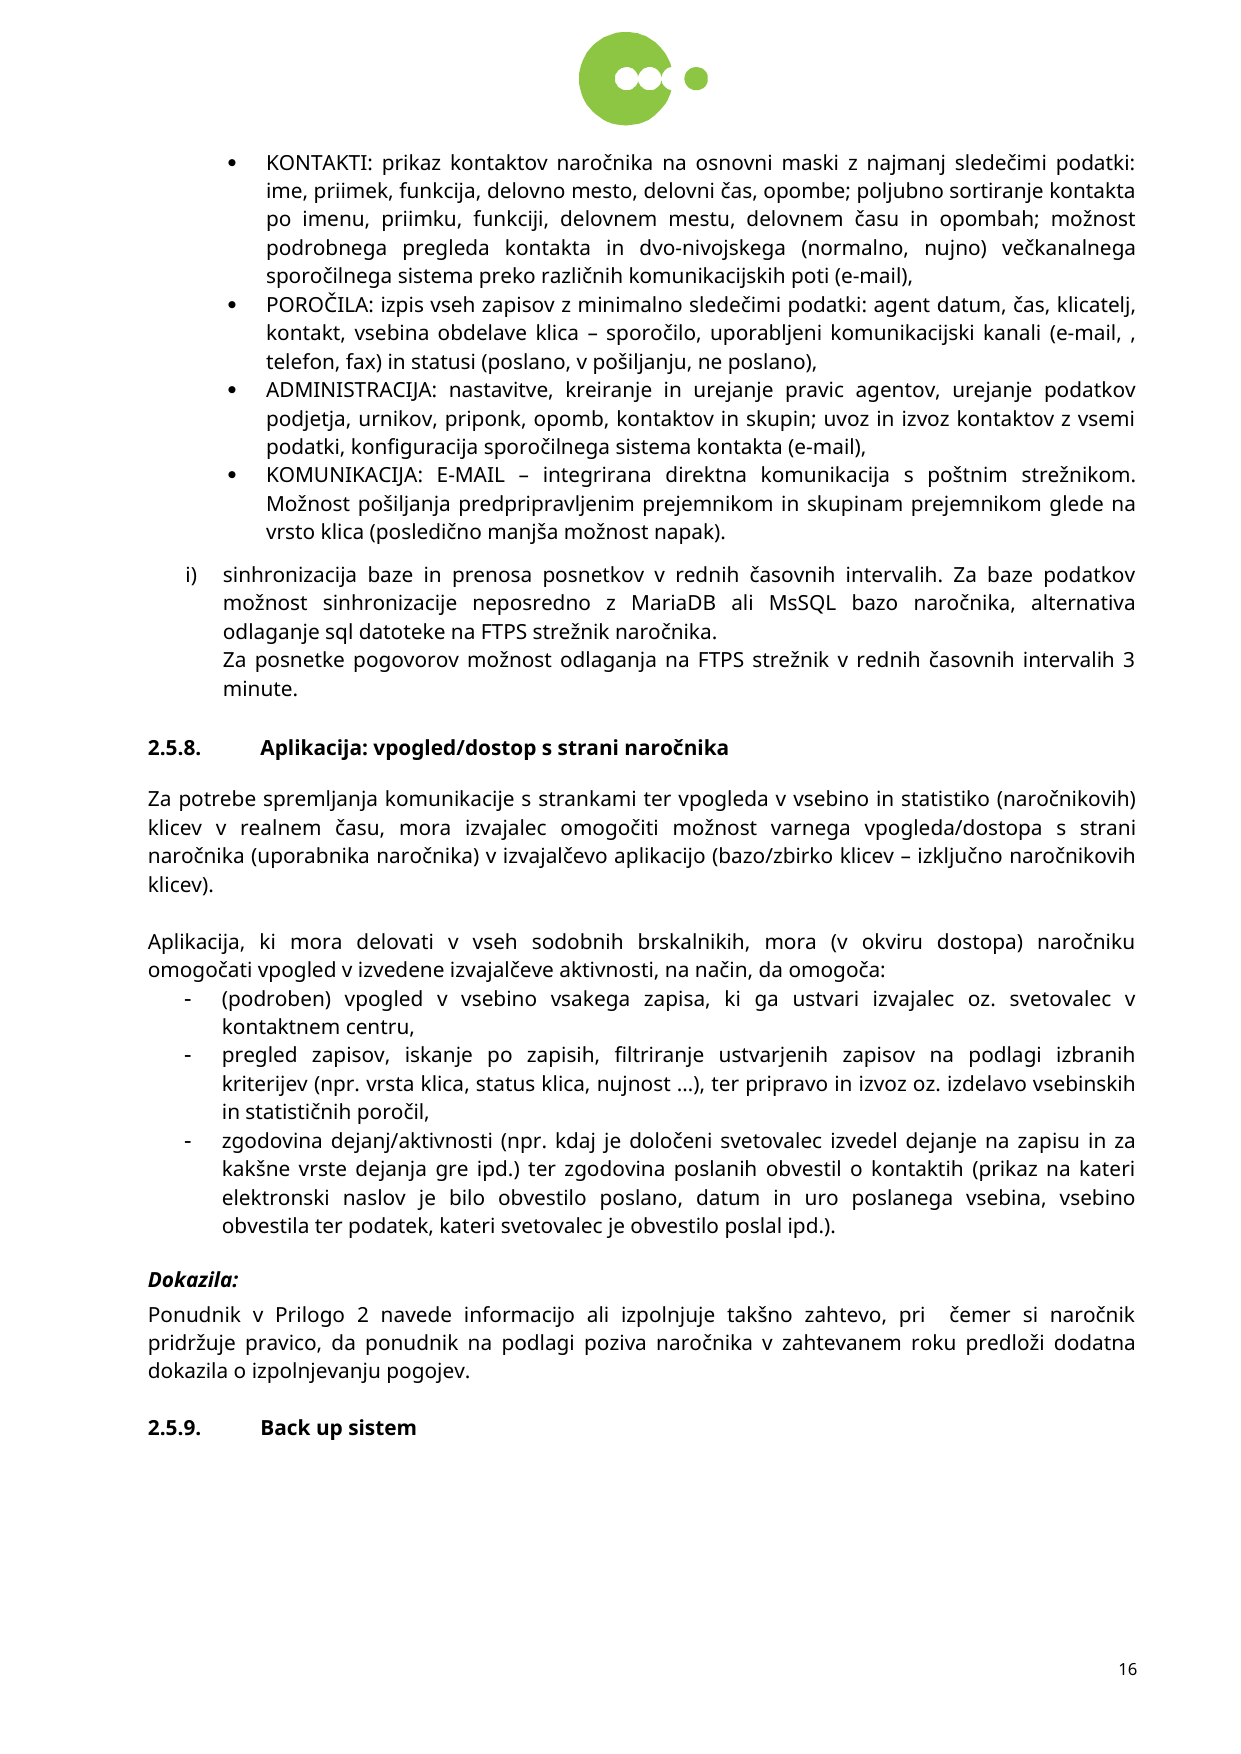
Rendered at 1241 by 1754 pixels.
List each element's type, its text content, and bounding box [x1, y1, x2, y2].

list (podroben) vpogled v vsebino vsakega zapisa, ki ga ustvari izvajalec oz. svetovalec v kontaktnem centru, [184, 984, 1137, 1041]
list Aplikacija: vpogled/dostop s strani naročnika [148, 733, 1137, 762]
list Back up sistem [148, 1413, 1137, 1442]
text Za potrebe spremljanja komunikacije s strankami ter vpogleda v vsebino in statistiko (naročnikovih) klicev v realnem času, mora izvajalec omogočiti možnost varnega vpogleda/dostopa s strani naročnika (uporabnika naročnika) v izvajalčevo aplikacijo (bazo/zbirko klicev – izključno naročnikovih klicev). [148, 784, 1137, 898]
list KOMUNIKACIJA: E-MAIL – integrirana direktna komunikacija s poštnim strežnikom. Možnost pošiljanja predpripravljenim prejemnikom in skupinam prejemnikom glede na vrsto klica (posledično manjša možnost napak). [228, 461, 1137, 546]
list POROČILA: izpis vseh zapisov z minimalno sledečimi podatki: agent datum, čas, klicatelj, kontakt, vsebina obdelave klica – sporočilo, uporabljeni komunikacijski kanali (e-mail, , telefon, fax) in statusi (poslano, v pošiljanju, ne poslano), [228, 290, 1137, 375]
text Dokazila: [148, 1265, 1137, 1293]
text Za posnetke pogovorov možnost odlaganja na FTPS strežnik v rednih časovnih intervalih 3 minute. [223, 645, 1137, 702]
list zgodovina dejanj/aktivnosti (npr. kdaj je določeni svetovalec izvedel dejanje na zapisu in za kakšne vrste dejanja gre ipd.) ter zgodovina poslanih obvestil o kontaktih (prikaz na kateri elektronski naslov je bilo obvestilo poslano, datum in uro poslanega vsebina, vsebino obvestila ter podatek, kateri svetovalec je obvestilo poslal ipd.). [184, 1126, 1137, 1239]
list KONTAKTI: prikaz kontaktov naročnika na osnovni maski z najmanj sledečimi podatki: ime, priimek, funkcija, delovno mesto, delovni čas, opombe; poljubno sortiranje kontakta po imenu, priimku, funkciji, delovnem mestu, delovnem času in opombah; možnost podrobnega pregleda kontakta in dvo-nivojskega (normalno, nujno) večkanalnega sporočilnega sistema preko različnih komunikacijskih poti (e-mail), [228, 148, 1137, 290]
list ADMINISTRACIJA: nastavitve, kreiranje in urejanje pravic agentov, urejanje podatkov podjetja, urnikov, priponk, opomb, kontaktov in skupin; uvoz in izvoz kontaktov z vsemi podatki, konfiguracija sporočilnega sistema kontakta (e-mail), [228, 375, 1137, 461]
list sinhronizacija baze in prenosa posnetkov v rednih časovnih intervalih. Za baze podatkov možnost sinhronizacije neposredno z MariaDB ali MsSQL bazo naročnika, alternativa odlaganje sql datoteke na FTPS strežnik naročnika. [185, 560, 1137, 645]
list pregled zapisov, iskanje po zapisih, filtriranje ustvarjenih zapisov na podlagi izbranih kriterijev (npr. vrsta klica, status klica, nujnost …), ter pripravo in izvoz oz. izdelavo vsebinskih in statističnih poročil, [184, 1041, 1137, 1126]
text Aplikacija, ki mora delovati v vseh sodobnih brskalnikih, mora (v okviru dostopa) naročniku omogočati vpogled v izvedene izvajalčeve aktivnosti, na način, da omogoča: [148, 927, 1137, 984]
